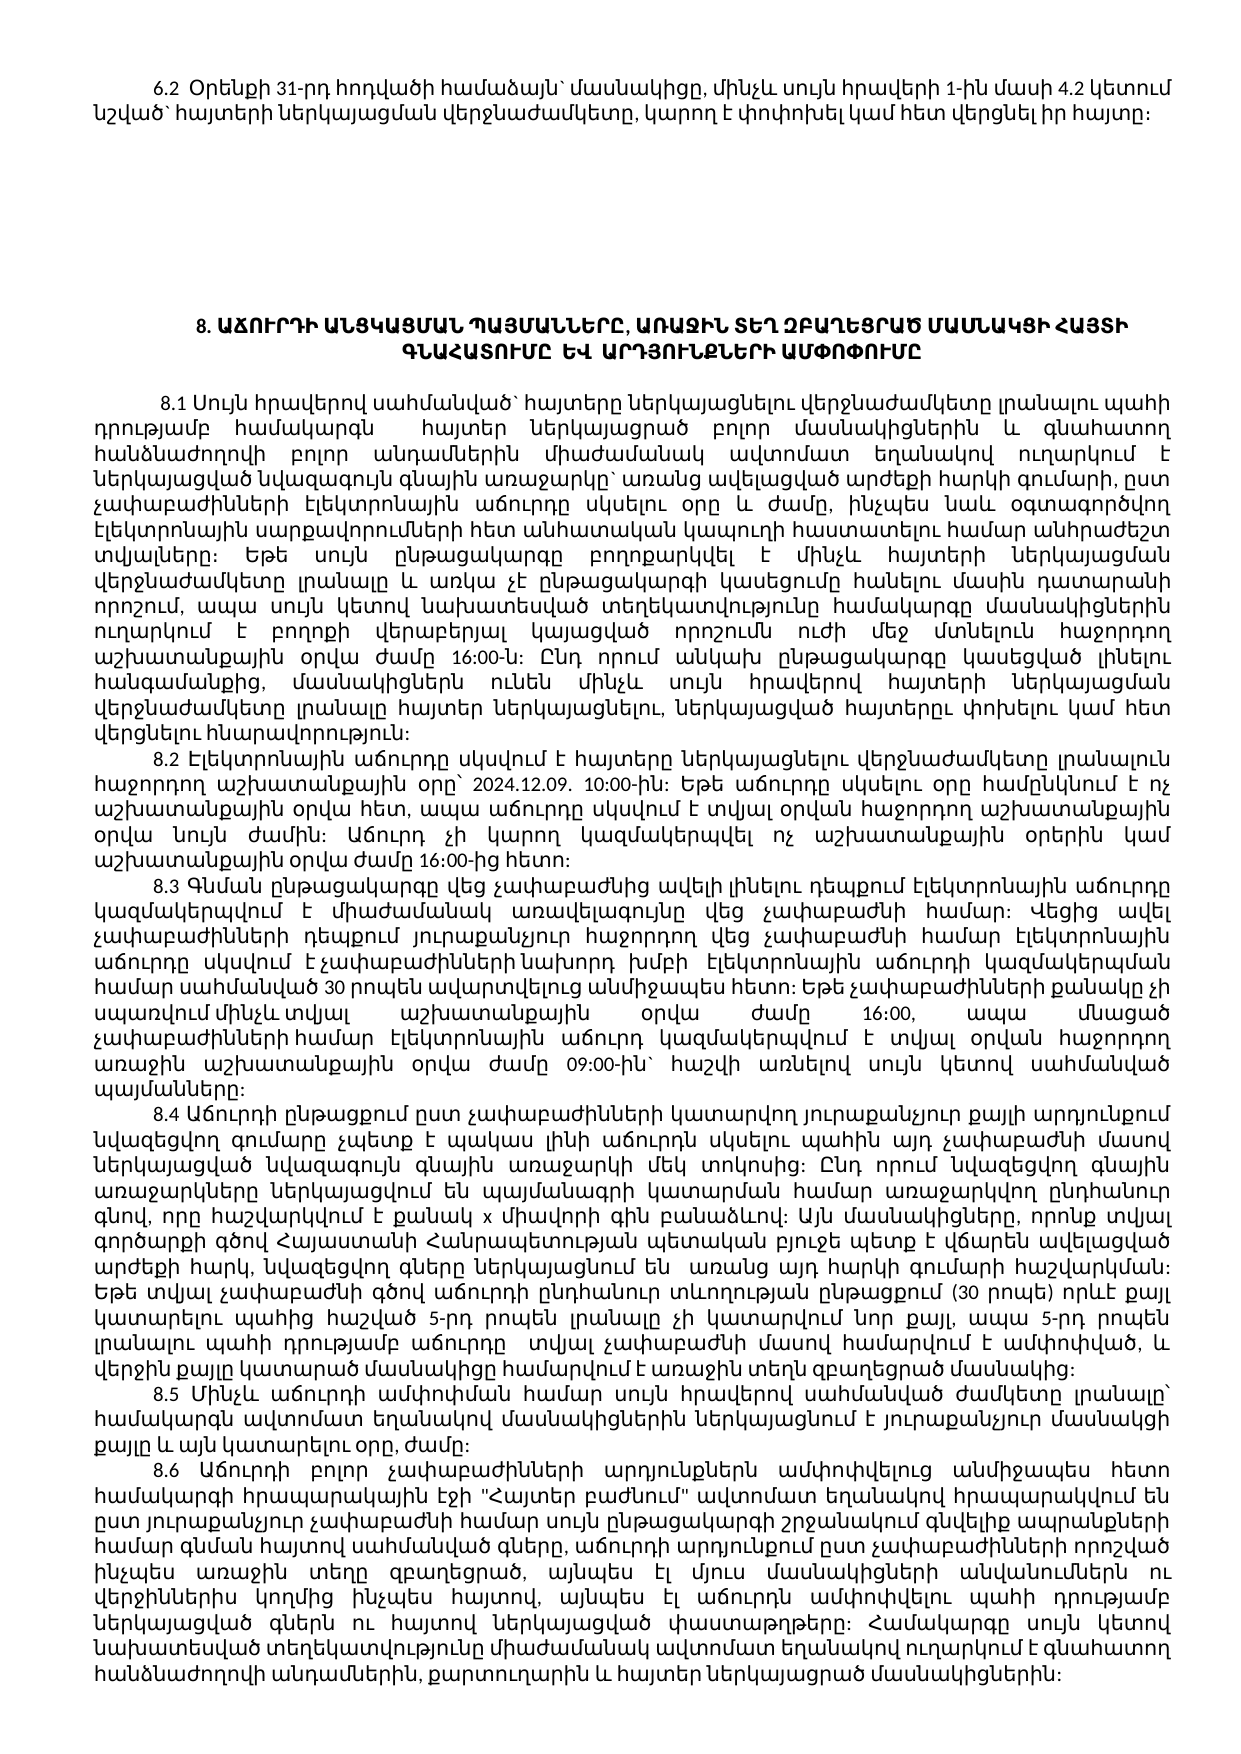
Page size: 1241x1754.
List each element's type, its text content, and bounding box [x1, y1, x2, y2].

text 8.5 Մինչև աճուրդի ամփոփման համար սույն հրավերով սահմանված ժամկետը լրանալը՝ համակարգն ավտոմատ եղանակով մասնակիցներին ներկայացնում է յուրաքանչյուր մասնակցի քայլը և այն կատարելու օրը, ժամը: [94, 1381, 1171, 1457]
text ԳՆԱՀԱՏՈՒՄԸ ԵՎ ԱՐԴՅՈՒՆՔՆԵՐԻ ԱՄՓՈՓՈՒՄԸ [94, 339, 1171, 364]
text 8.2 Էլեկտրոնային աճուրդը սկսվում է հայտերը ներկայացնելու վերջնաժամկետը լրանալուն հաջորդող աշխատանքային օրը՝ 2024.12.09. 10:00 -ին: Եթե աճուրդը սկսելու օրը համընկնում է ոչ աշխատանքային օրվա հետ, ապա աճուրդը սկսվում է տվյալ օրվան հաջորդող աշխատանքային օրվա նույն ժամին: Աճուրդ չի կարող կազմակերպվել ոչ աշխատանքային օրերին կամ աշխատանքային օրվա ժամը 16։00-ից հետո: [94, 746, 1171, 873]
text 8. ԱՃՈՒՐԴԻ ԱՆՑԿԱՑՄԱՆ ՊԱՅՄԱՆՆԵՐԸ, ԱՌԱՋԻՆ ՏԵՂ ԶԲԱՂԵՑՐԱԾ ՄԱՍՆԱԿՑԻ ՀԱՅՏԻ [94, 314, 1171, 339]
text 8.3 Գնման ընթացակարգը վեց չափաբաժնից ավելի լինելու դեպքում էլեկտրոնային աճուրդը կազմակերպվում է միաժամանակ առավելագույնը վեց չափաբաժնի համար: Վեցից ավել չափաբաժինների դեպքում յուրաքանչյուր հաջորդող վեց չափաբաժնի համար էլեկտրոնային աճուրդը սկսվում է չափաբաժինների նախորդ խմբի էլեկտրոնային աճուրդի կազմակերպման համար սահմանված 30 րոպեն ավարտվելուց անմիջապես հետո: Եթե չափաբաժինների քանակը չի սպառվում մինչև տվյալ աշխատանքային օրվա ժամը 16։00, ապա մնացած չափաբաժինների համար էլեկտրոնային աճուրդ կազմակերպվում է տվյալ օրվան հաջորդող առաջին աշխատանքային օրվա ժամը 09:00-ին` հաշվի առնելով սույն կետով սահմանված պայմանները: [94, 873, 1171, 1102]
text 8.4 Աճուրդի ընթացքում ըստ չափաբաժինների կատարվող յուրաքանչյուր քայլի արդյունքում նվազեցվող գումարը չպետք է պակաս լինի աճուրդն սկսելու պահին այդ չափաբաժնի մասով ներկայացված նվազագույն գնային առաջարկի մեկ տոկոսից: Ընդ որում նվազեցվող գնային առաջարկները ներկայացվում են պայմանագրի կատարման համար առաջարկվող ընդհանուր գնով, որը հաշվարկվում է քանակ x միավորի գին բանաձևով: Այն մասնակիցները, որոնք տվյալ գործարքի գծով Հայաստանի Հանրապետության պետական բյուջե պետք է վճարեն ավելացված արժեքի հարկ, նվազեցվող գները ներկայացնում են առանց այդ հարկի գումարի հաշվարկման: Եթե տվյալ չափաբաժնի գծով աճուրդի ընդհանուր տևողության ընթացքում (30 րոպե) որևէ քայլ կատարելու պահից հաշված 5-րդ րոպեն լրանալը չի կատարվում նոր քայլ, ապա 5-րդ րոպեն լրանալու պահի դրությամբ աճուրդը տվյալ չափաբաժնի մասով համարվում է ամփոփված, և վերջին քայլը կատարած մասնակիցը համարվում է առաջին տեղն զբաղեցրած մասնակից: [94, 1102, 1171, 1381]
text 8.6 Աճուրդի բոլոր չափաբաժինների արդյունքներն ամփոփվելուց անմիջապես հետո համակարգի հրապարակային էջի "Հայտեր բաժնում" ավտոմատ եղանակով հրապարակվում են ըստ յուրաքանչյուր չափաբաժնի համար սույն ընթացակարգի շրջանակում գնվելիք ապրանքների համար գնման հայտով սահմանված գները, աճուրդի արդյունքում ըստ չափաբաժինների որոշված ինչպես առաջին տեղը զբաղեցրած, այնպես էլ մյուս մասնակիցների անվանումներն ու վերջիններիս կողմից ինչպես հայտով, այնպես էլ աճուրդն ամփոփվելու պահի դրությամբ ներկայացված գներն ու հայտով ներկայացված փաստաթղթերը: Համակարգը սույն կետով նախատեսված տեղեկատվությունը միաժամանակ ավտոմատ եղանակով ուղարկում է գնահատող հանձնաժողովի անդամներին, քարտուղարին և հայտեր ներկայացրած մասնակիցներին: [94, 1457, 1171, 1686]
text 8.1 Սույն հրավերով սահմանված` հայտերը ներկայացնելու վերջնաժամկետը լրանալու պահի դրությամբ համակարգն հայտեր ներկայացրած բոլոր մասնակիցներին և գնահատող հանձնաժողովի բոլոր անդամներին միաժամանակ ավտոմատ եղանակով ուղարկում է ներկայացված նվազագույն գնային առաջարկը` առանց ավելացված արժեքի հարկի գումարի, ըստ չափաբաժինների էլեկտրոնային աճուրդը սկսելու օրը և ժամը, ինչպես նաև օգտագործվող էլեկտրոնային սարքավորումների հետ անհատական կապուղի հաստատելու համար անհրաժեշտ տվյալները։ Եթե սույն ընթացակարգը բողոքարկվել է մինչև հայտերի ներկայացման վերջնաժամկետը լրանալը և առկա չէ ընթացակարգի կասեցումը հանելու մասին դատարանի որոշում, ապա սույն կետով նախատեսված տեղեկատվությունը համակարգը մասնակիցներին ուղարկում է բողոքի վերաբերյալ կայացված որոշումն ուժի մեջ մտնելուն հաջորդող աշխատանքային օրվա ժամը 16:00-ն: Ընդ որում անկախ ընթացակարգը կասեցված լինելու հանգամանքից, մասնակիցներն ունեն մինչև սույն հրավերով հայտերի ներկայացման վերջնաժամկետը լրանալը հայտեր ներկայացնելու, ներկայացված հայտերըւ փոխելու կամ հետ վերցնելու հնարավորություն: [94, 390, 1171, 746]
text 6.2 Օրենքի 31-րդ հոդվածի համաձայն` մասնակիցը, մինչև սույն հրավերի 1-ին մասի 4.2 կետում նշված` հայտերի ներկայացման վերջնաժամկետը, կարող է փոփոխել կամ հետ վերցնել իր հայտը։ [94, 75, 1171, 126]
